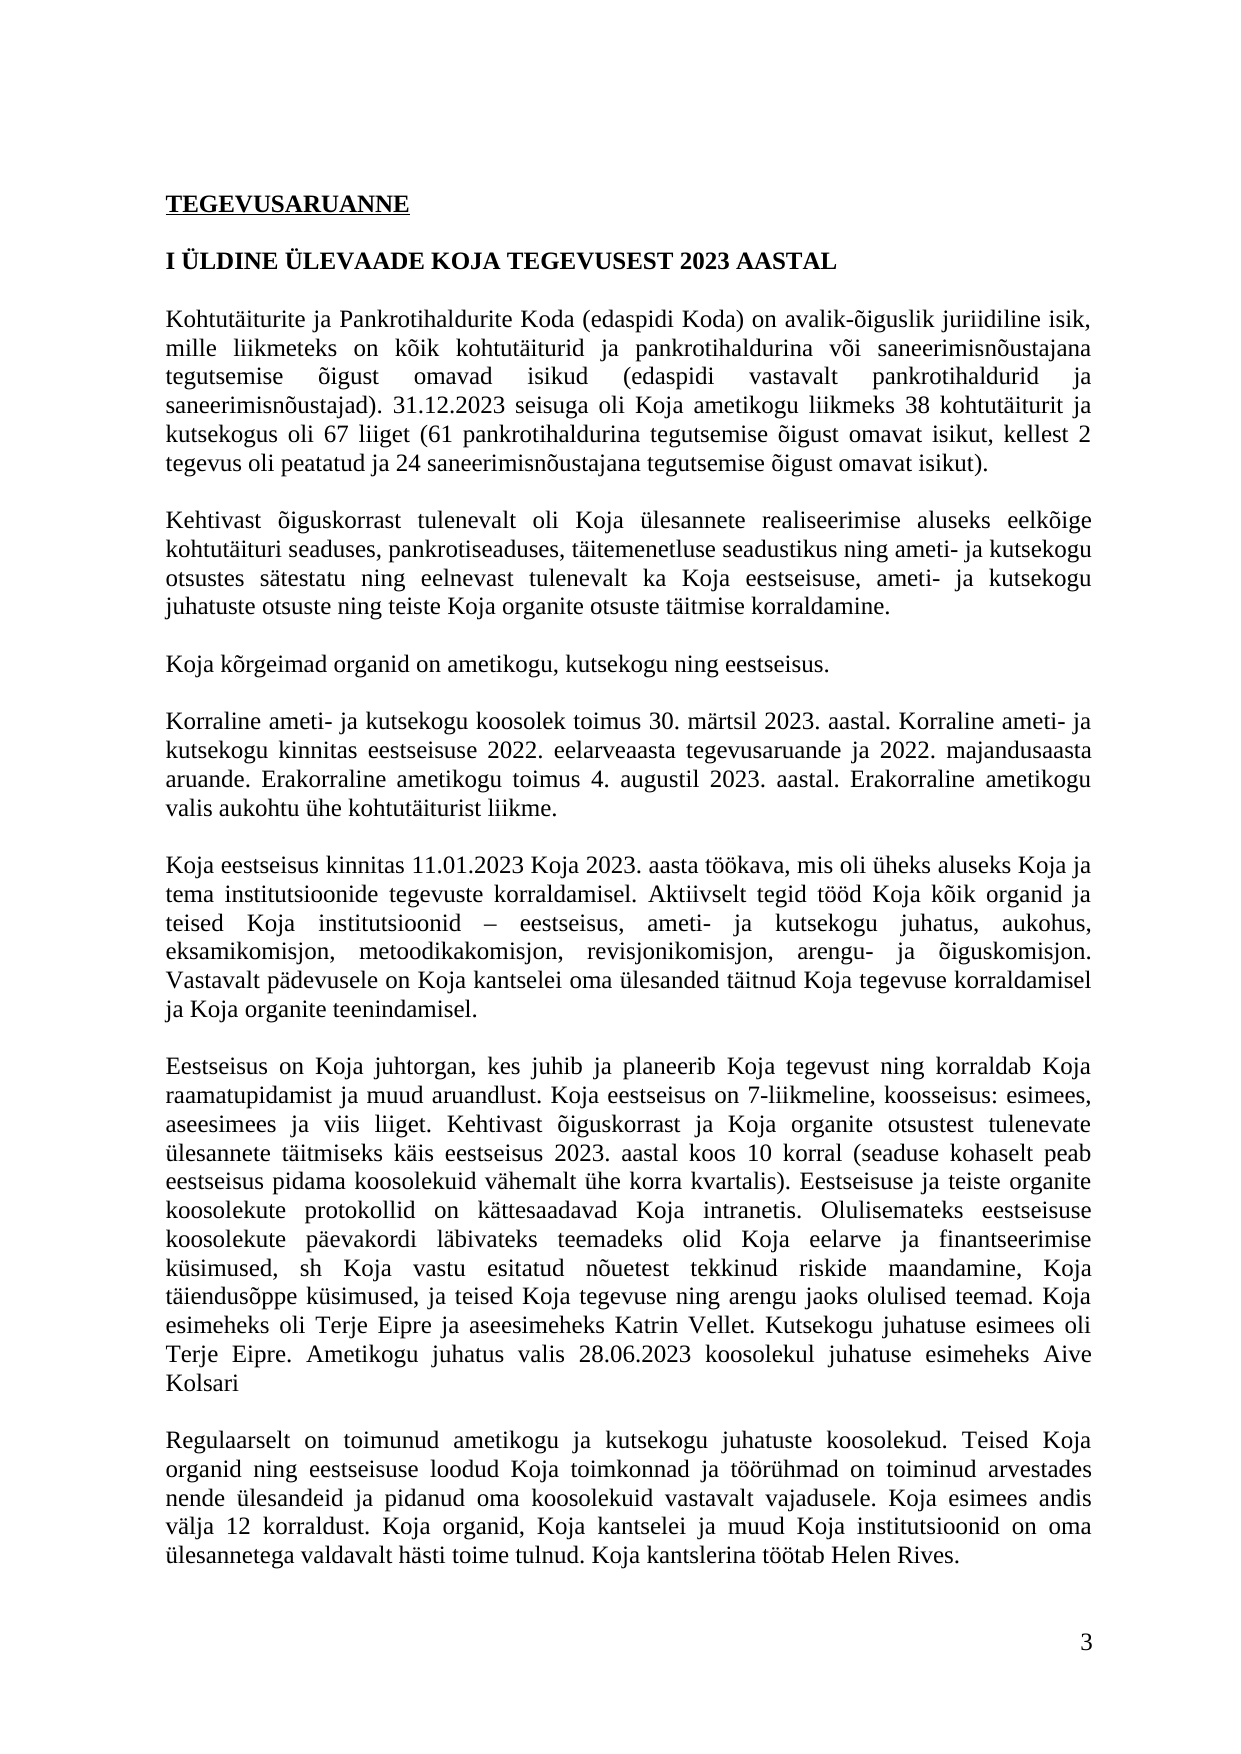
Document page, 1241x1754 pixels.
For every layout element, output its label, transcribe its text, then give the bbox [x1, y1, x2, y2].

text Koja eestseisus kinnitas 11.01.2023 Koja 2023. aasta töökava, mis oli üheks aluseks Koja ja tema institutsioonide tegevuste korraldamisel. Aktiivselt tegid tööd Koja kõik organid ja teised Koja institutsioonid – eestseisus, ameti- ja kutsekogu juhatus, aukohus, eksamikomisjon, metoodikakomisjon, revisjonikomisjon, arengu- ja õiguskomisjon. Vastavalt pädevusele on Koja kantselei oma ülesanded täitnud Koja tegevuse korraldamisel ja Koja organite teenindamisel. [165, 850, 1092, 1023]
subtitle Kehtivast õiguskorrast tulenevalt oli Koja ülesannete realiseerimise aluseks eelkõige kohtutäituri seaduses, pankrotiseaduses, täitemenetluse seadustikus ning ameti- ja kutsekogu otsustes sätestatu ning eelnevast tulenevalt ka Koja eestseisuse, ameti- ja kutsekogu juhatuste otsuste ning teiste Koja organite otsuste täitmise korraldamine. [165, 505, 1092, 620]
text Koja kõrgeimad organid on ametikogu, kutsekogu ning eestseisus. [165, 649, 1092, 678]
text Kohtutäiturite ja Pankrotihaldurite Koda (edaspidi Koda) on avalik-õiguslik juriidiline isik, mille liikmeteks on kõik kohtutäiturid ja pankrotihaldurina või saneerimisnõustajana tegutsemise õigust omavad isikud (edaspidi vastavalt pankrotihaldurid ja saneerimisnõustajad). 31.12.2023 seisuga oli Koja ametikogu liikmeks 38 kohtutäiturit ja kutsekogus oli 67 liiget (61 pankrotihaldurina tegutsemise õigust omavat isikut, kellest 2 tegevus oli peatatud ja 24 saneerimisnõustajana tegutsemise õigust omavat isikut). [165, 304, 1092, 476]
subtitle I ÜLDINE ÜLEVAADE KOJA TEGEVUSEST 2023 AASTAL [165, 246, 1092, 275]
subtitle Regulaarselt on toimunud ametikogu ja kutsekogu juhatuste koosolekud. Teised Koja organid ning eestseisuse loodud Koja toimkonnad ja töörühmad on toiminud arvestades nende ülesandeid ja pidanud oma koosolekuid vastavalt vajadusele. Koja esimees andis välja 12 korraldust. Koja organid, Koja kantselei ja muud Koja institutsioonid on oma ülesannetega valdavalt hästi toime tulnud. Koja kantslerina töötab Helen Rives. [165, 1425, 1092, 1569]
text Eestseisus on Koja juhtorgan, kes juhib ja planeerib Koja tegevust ning korraldab Koja raamatupidamist ja muud aruandlust. Koja eestseisus on 7-liikmeline, koosseisus: esimees, aseesimees ja viis liiget. Kehtivast õiguskorrast ja Koja organite otsustest tulenevate ülesannete täitmiseks käis eestseisus 2023. aastal koos 10 korral (seaduse kohaselt peab eestseisus pidama koosolekuid vähemalt ühe korra kvartalis). Eestseisuse ja teiste organite koosolekute protokollid on kättesaadavad Koja intranetis. Olulisemateks eestseisuse koosolekute päevakordi läbivateks teemadeks olid Koja eelarve ja finantseerimise küsimused, sh Koja vastu esitatud nõuetest tekkinud riskide maandamine, Koja täiendusõppe küsimused, ja teised Koja tegevuse ning arengu jaoks olulised teemad. Koja esimeheks oli Terje Eipre ja aseesimeheks Katrin Vellet. Kutsekogu juhatuse esimees oli Terje Eipre. Ametikogu juhatus valis 28.06.2023 koosolekul juhatuse esimeheks Aive Kolsari [165, 1051, 1092, 1396]
text TEGEVUSARUANNE [165, 189, 1092, 246]
text Korraline ameti- ja kutsekogu koosolek toimus 30. märtsil 2023. aastal. Korraline ameti- ja kutsekogu kinnitas eestseisuse 2022. eelarveaasta tegevusaruande ja 2022. majandusaasta aruande. Erakorraline ametikogu toimus 4. augustil 2023. aastal. Erakorraline ametikogu valis aukohtu ühe kohtutäiturist liikme. [165, 706, 1092, 821]
